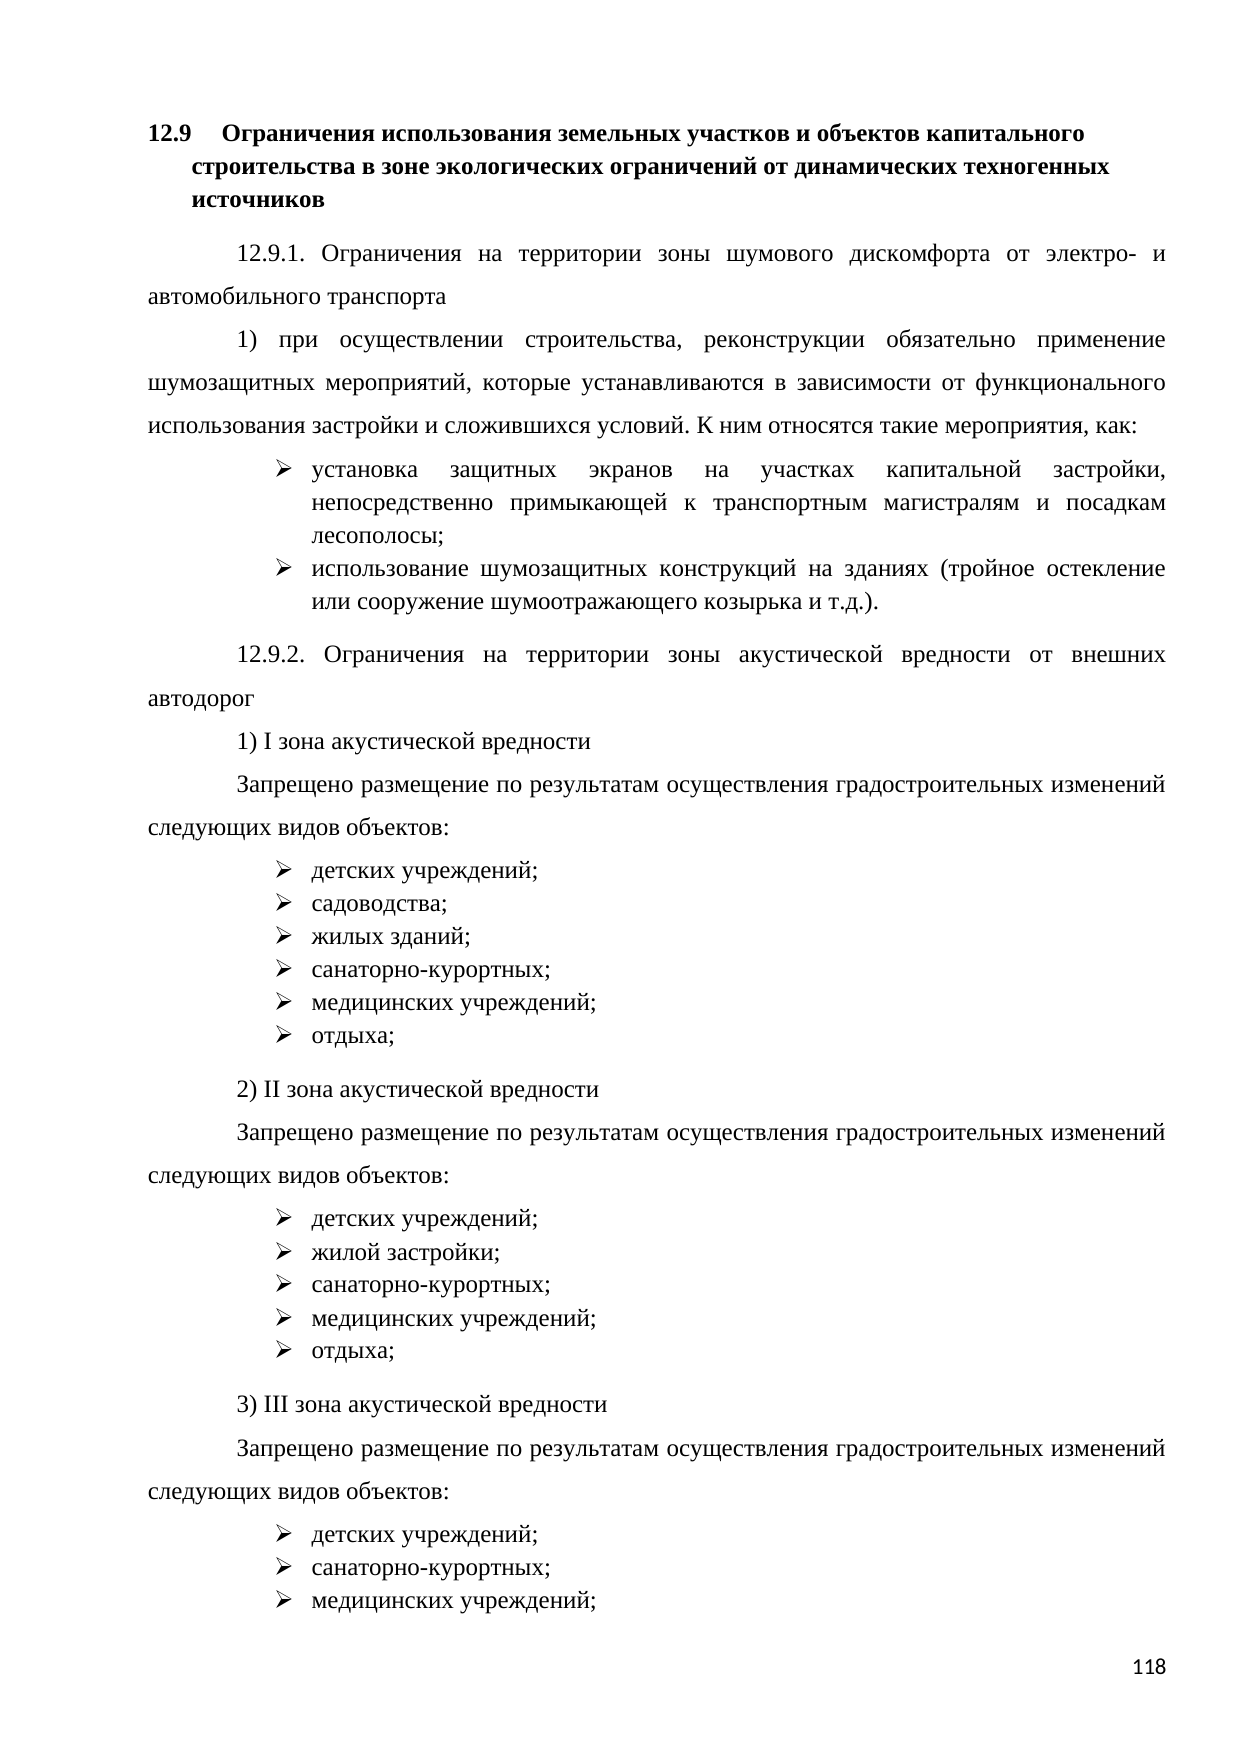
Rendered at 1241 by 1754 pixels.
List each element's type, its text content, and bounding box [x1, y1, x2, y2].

text Запрещено размещение по результатам осуществления градостроительных изменений следующих видов объектов: [148, 769, 1167, 841]
text 12.9.1. Ограничения на территории зоны шумового дискомфорта от электро- и автомобильного транспорта [148, 238, 1167, 310]
list установка защитных экранов на участках капитальной застройки, непосредственно примыкающей к транспортным магистралям и посадкам лесополосы; [274, 454, 1167, 548]
list медицинских учреждений; [274, 1585, 1167, 1614]
list использование шумозащитных конструкций на зданиях (тройное остекление или сооружение шумоотражающего козырька и т.д.). [274, 553, 1167, 614]
text 3) III зона акустической вредности [148, 1389, 1167, 1418]
text 1) при осуществлении строительства, реконструкции обязательно применение шумозащитных мероприятий, которые устанавливаются в зависимости от функционального использования застройки и сложившихся условий. К ним относятся такие мероприятия, как: [148, 324, 1167, 439]
list садоводства; [274, 888, 1167, 917]
list санаторно-курортных; [274, 954, 1167, 983]
list жилой застройки; [274, 1237, 1167, 1265]
text 2) II зона акустической вредности [148, 1074, 1167, 1103]
list детских учреждений; [274, 855, 1167, 884]
text 1) I зона акустической вредности [148, 726, 1167, 754]
list медицинских учреждений; [274, 1303, 1167, 1331]
list медицинских учреждений; [274, 987, 1167, 1016]
text Запрещено размещение по результатам осуществления градостроительных изменений следующих видов объектов: [148, 1117, 1167, 1189]
list санаторно-курортных; [274, 1269, 1167, 1298]
list детских учреждений; [274, 1519, 1167, 1548]
list отдыха; [274, 1020, 1167, 1049]
text 12.9.2. Ограничения на территории зоны акустической вредности от внешних автодорог [148, 639, 1167, 711]
text Запрещено размещение по результатам осуществления градостроительных изменений следующих видов объектов: [148, 1433, 1167, 1504]
list детских учреждений; [274, 1203, 1167, 1232]
list жилых зданий; [274, 921, 1167, 950]
list отдыха; [274, 1336, 1167, 1364]
list Ограничения использования земельных участков и объектов капитального строительства в зоне экологических ограничений от динамических техногенных источников [148, 118, 1167, 213]
list санаторно-курортных; [274, 1552, 1167, 1581]
